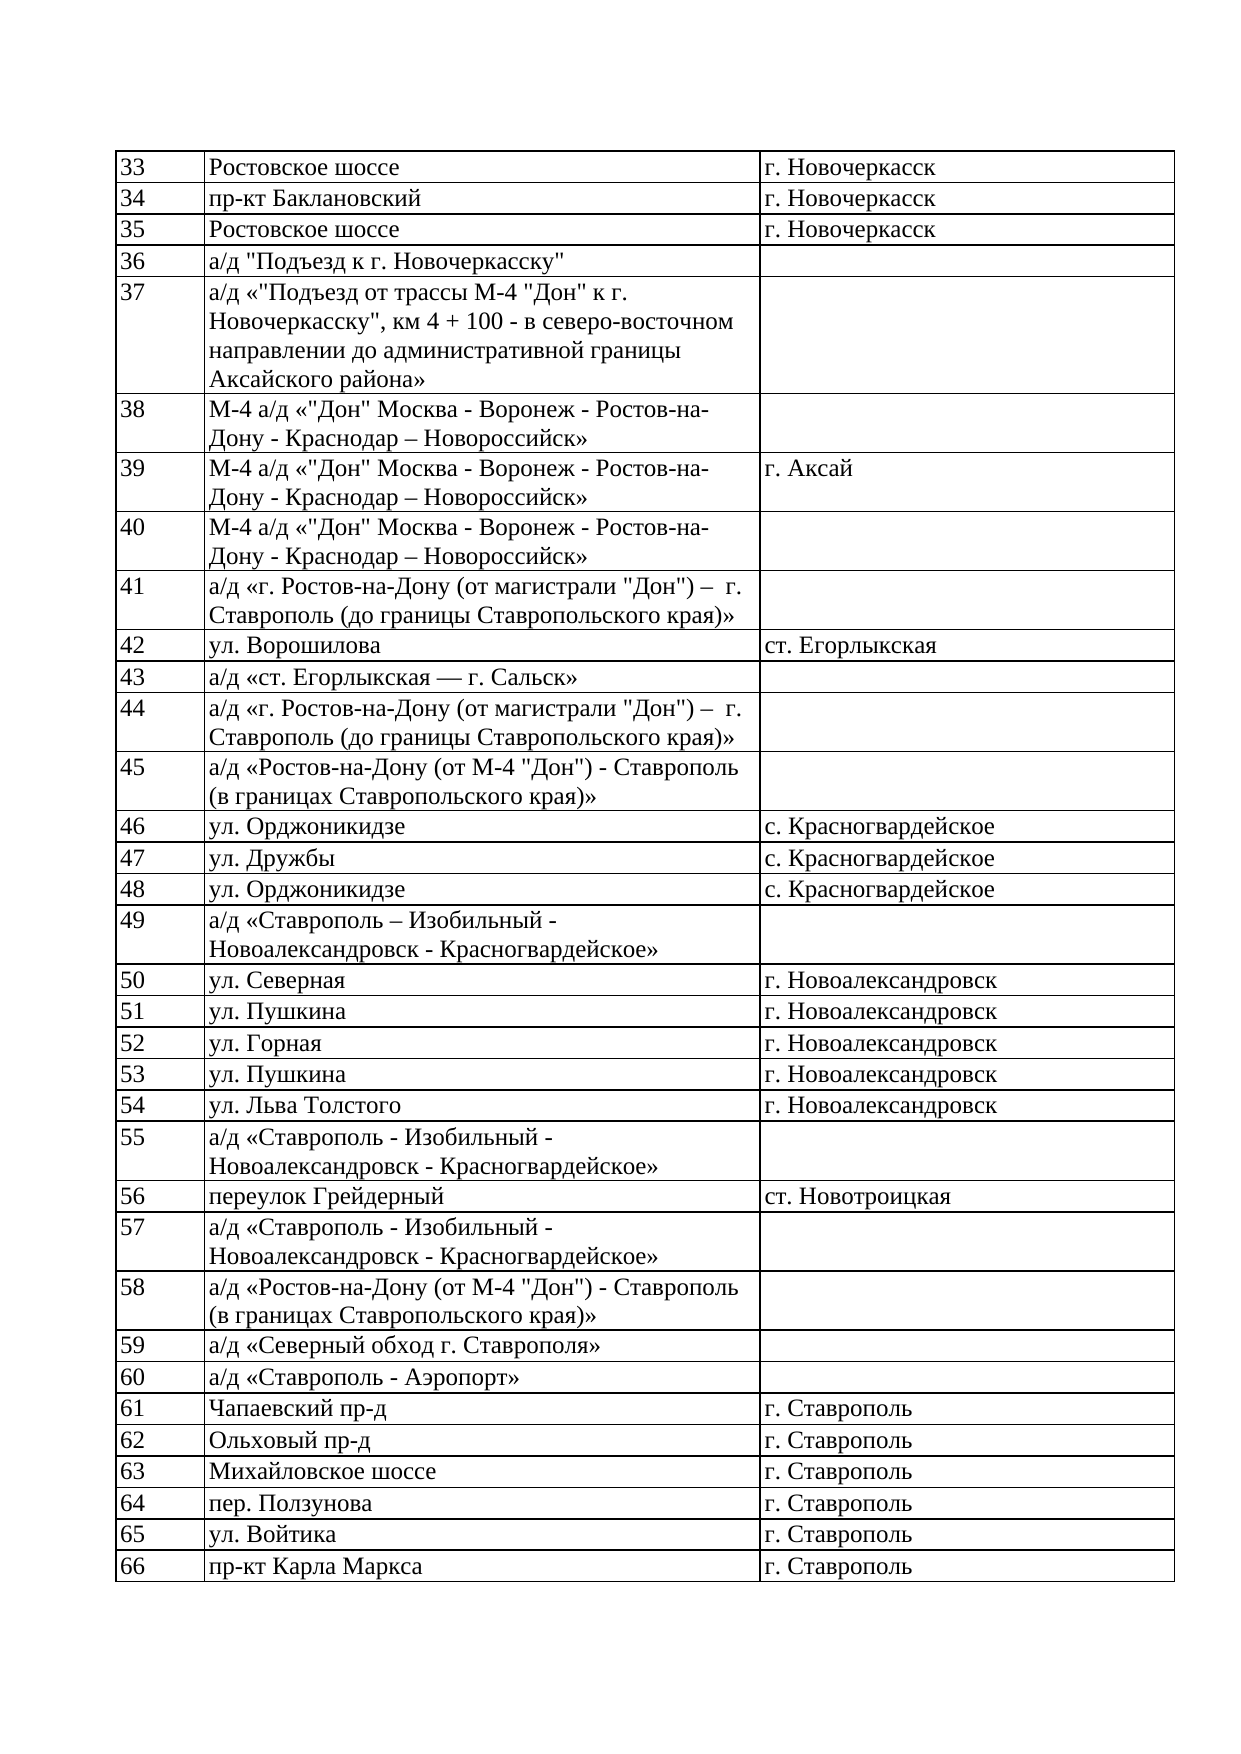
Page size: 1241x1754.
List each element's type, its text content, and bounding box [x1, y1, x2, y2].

table_cell г. Новочеркасск [761, 152, 1174, 181]
table_cell ул. Дружбы [205, 843, 759, 873]
table_cell ул. Войтика [205, 1520, 759, 1549]
table_cell М-4 а/д «"Дон" Москва - Воронеж - Ростов-на-Дону - Краснодар – Новороссийск» [205, 512, 759, 569]
table_cell 61 [117, 1394, 204, 1423]
table_cell г. Новоалександровск [761, 1028, 1174, 1057]
table_cell Михайловское шоссе [205, 1457, 759, 1486]
table_cell а/д «Ставрополь - Изобильный - Новоалександровск - Красногвардейское» [205, 1122, 759, 1179]
table_cell а/д «Ставрополь - Изобильный - Новоалександровск - Красногвардейское» [205, 1213, 759, 1270]
table_cell 38 [117, 394, 204, 451]
table_cell 39 [117, 453, 204, 511]
table_cell Чапаевский пр-д [205, 1394, 759, 1423]
table_cell 35 [117, 215, 204, 244]
table_cell а/д «г. Ростов-на-Дону (от магистрали "Дон") – г. Ставрополь (до границы Ставропольского края)» [205, 571, 759, 629]
table_cell 34 [117, 183, 204, 213]
table_cell пер. Ползунова [205, 1488, 759, 1518]
table_cell 52 [117, 1028, 204, 1057]
table_cell г. Новоалександровск [761, 965, 1174, 994]
table_cell ст. Новотроицкая [761, 1181, 1174, 1211]
table_cell 37 [117, 277, 204, 392]
table_cell 53 [117, 1059, 204, 1089]
table_cell ул. Пушкина [205, 1059, 759, 1089]
table_cell г. Ставрополь [761, 1520, 1174, 1549]
table_cell а/д "Подъезд к г. Новочеркасску" [205, 246, 759, 276]
table_cell 66 [117, 1551, 204, 1581]
table_cell 59 [117, 1331, 204, 1361]
table_cell г. Новоалександровск [761, 996, 1174, 1026]
table_cell 60 [117, 1362, 204, 1392]
table_cell 58 [117, 1272, 204, 1329]
table_cell 54 [117, 1091, 204, 1120]
table_cell Ростовское шоссе [205, 215, 759, 244]
table_cell 44 [117, 693, 204, 751]
table_cell г. Новоалександровск [761, 1091, 1174, 1120]
table_cell [761, 1122, 1174, 1179]
table_cell ул. Орджоникидзе [205, 811, 759, 841]
table_cell [761, 512, 1174, 569]
table_cell 36 [117, 246, 204, 276]
table_cell 49 [117, 906, 204, 963]
table_cell 56 [117, 1181, 204, 1211]
table_cell Ростовское шоссе [205, 152, 759, 181]
table_cell [761, 394, 1174, 451]
table_cell 65 [117, 1520, 204, 1549]
table_cell а/д «Северный обход г. Ставрополя» [205, 1331, 759, 1361]
table_cell 62 [117, 1425, 204, 1455]
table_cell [205, 277, 759, 392]
table_cell а/д «ст. Егорлыкская — г. Сальск» [205, 662, 759, 692]
table_cell г. Новочеркасск [761, 183, 1174, 213]
table_cell 33 [117, 152, 204, 181]
table_cell а/д «Ростов-на-Дону (от М-4 "Дон") - Ставрополь (в границах Ставропольского края)» [205, 1272, 759, 1329]
table_cell [761, 1331, 1174, 1361]
table_cell 51 [117, 996, 204, 1026]
table_cell 57 [117, 1213, 204, 1270]
table_cell г. Ставрополь [761, 1551, 1174, 1581]
table_cell 40 [117, 512, 204, 569]
table_cell г. Ставрополь [761, 1394, 1174, 1423]
table_cell 47 [117, 843, 204, 873]
table_cell [761, 1213, 1174, 1270]
table_cell а/д «Ставрополь - Аэропорт» [205, 1362, 759, 1392]
table_cell г. Новоалександровск [761, 1059, 1174, 1089]
table_cell переулок Грейдерный [205, 1181, 759, 1211]
table_cell с. Красногвардейское [761, 874, 1174, 904]
table_cell [761, 752, 1174, 810]
table_cell [761, 1362, 1174, 1392]
table_cell г. Аксай [761, 453, 1174, 511]
table_cell а/д «Ставрополь – Изобильный - Новоалександровск - Красногвардейское» [205, 906, 759, 963]
table_cell г. Новочеркасск [761, 215, 1174, 244]
table_cell М-4 а/д «"Дон" Москва - Воронеж - Ростов-на-Дону - Краснодар – Новороссийск» [205, 453, 759, 511]
table_cell [761, 1272, 1174, 1329]
table_cell ул. Горная [205, 1028, 759, 1057]
table_cell Ольховый пр-д [205, 1425, 759, 1455]
table_cell [761, 906, 1174, 963]
table_cell М-4 а/д «"Дон" Москва - Воронеж - Ростов-на-Дону - Краснодар – Новороссийск» [205, 394, 759, 451]
table_cell с. Красногвардейское [761, 811, 1174, 841]
table_cell 50 [117, 965, 204, 994]
table_cell 46 [117, 811, 204, 841]
table_cell 48 [117, 874, 204, 904]
table_cell 45 [117, 752, 204, 810]
table_cell 43 [117, 662, 204, 692]
table_cell 64 [117, 1488, 204, 1518]
table_cell 41 [117, 571, 204, 629]
table_cell 63 [117, 1457, 204, 1486]
table_cell пр-кт Карла Маркса [205, 1551, 759, 1581]
table_cell ул. Северная [205, 965, 759, 994]
table_cell [761, 571, 1174, 629]
table_cell [761, 693, 1174, 751]
table_cell г. Ставрополь [761, 1457, 1174, 1486]
table_cell г. Ставрополь [761, 1488, 1174, 1518]
table_cell [761, 246, 1174, 276]
table_cell ул. Орджоникидзе [205, 874, 759, 904]
table_cell с. Красногвардейское [761, 843, 1174, 873]
table_cell 55 [117, 1122, 204, 1179]
table_cell ул. Ворошилова [205, 630, 759, 660]
table_cell ул. Льва Толстого [205, 1091, 759, 1120]
table_cell пр-кт Баклановский [205, 183, 759, 213]
table_cell [761, 662, 1174, 692]
table_cell [761, 277, 1174, 392]
table_cell а/д «г. Ростов-на-Дону (от магистрали "Дон") – г. Ставрополь (до границы Ставропольского края)» [205, 693, 759, 751]
table_cell а/д «Ростов-на-Дону (от М-4 "Дон") - Ставрополь (в границах Ставропольского края)» [205, 752, 759, 810]
table_cell г. Ставрополь [761, 1425, 1174, 1455]
table_cell ст. Егорлыкская [761, 630, 1174, 660]
table_cell ул. Пушкина [205, 996, 759, 1026]
table_cell 42 [117, 630, 204, 660]
